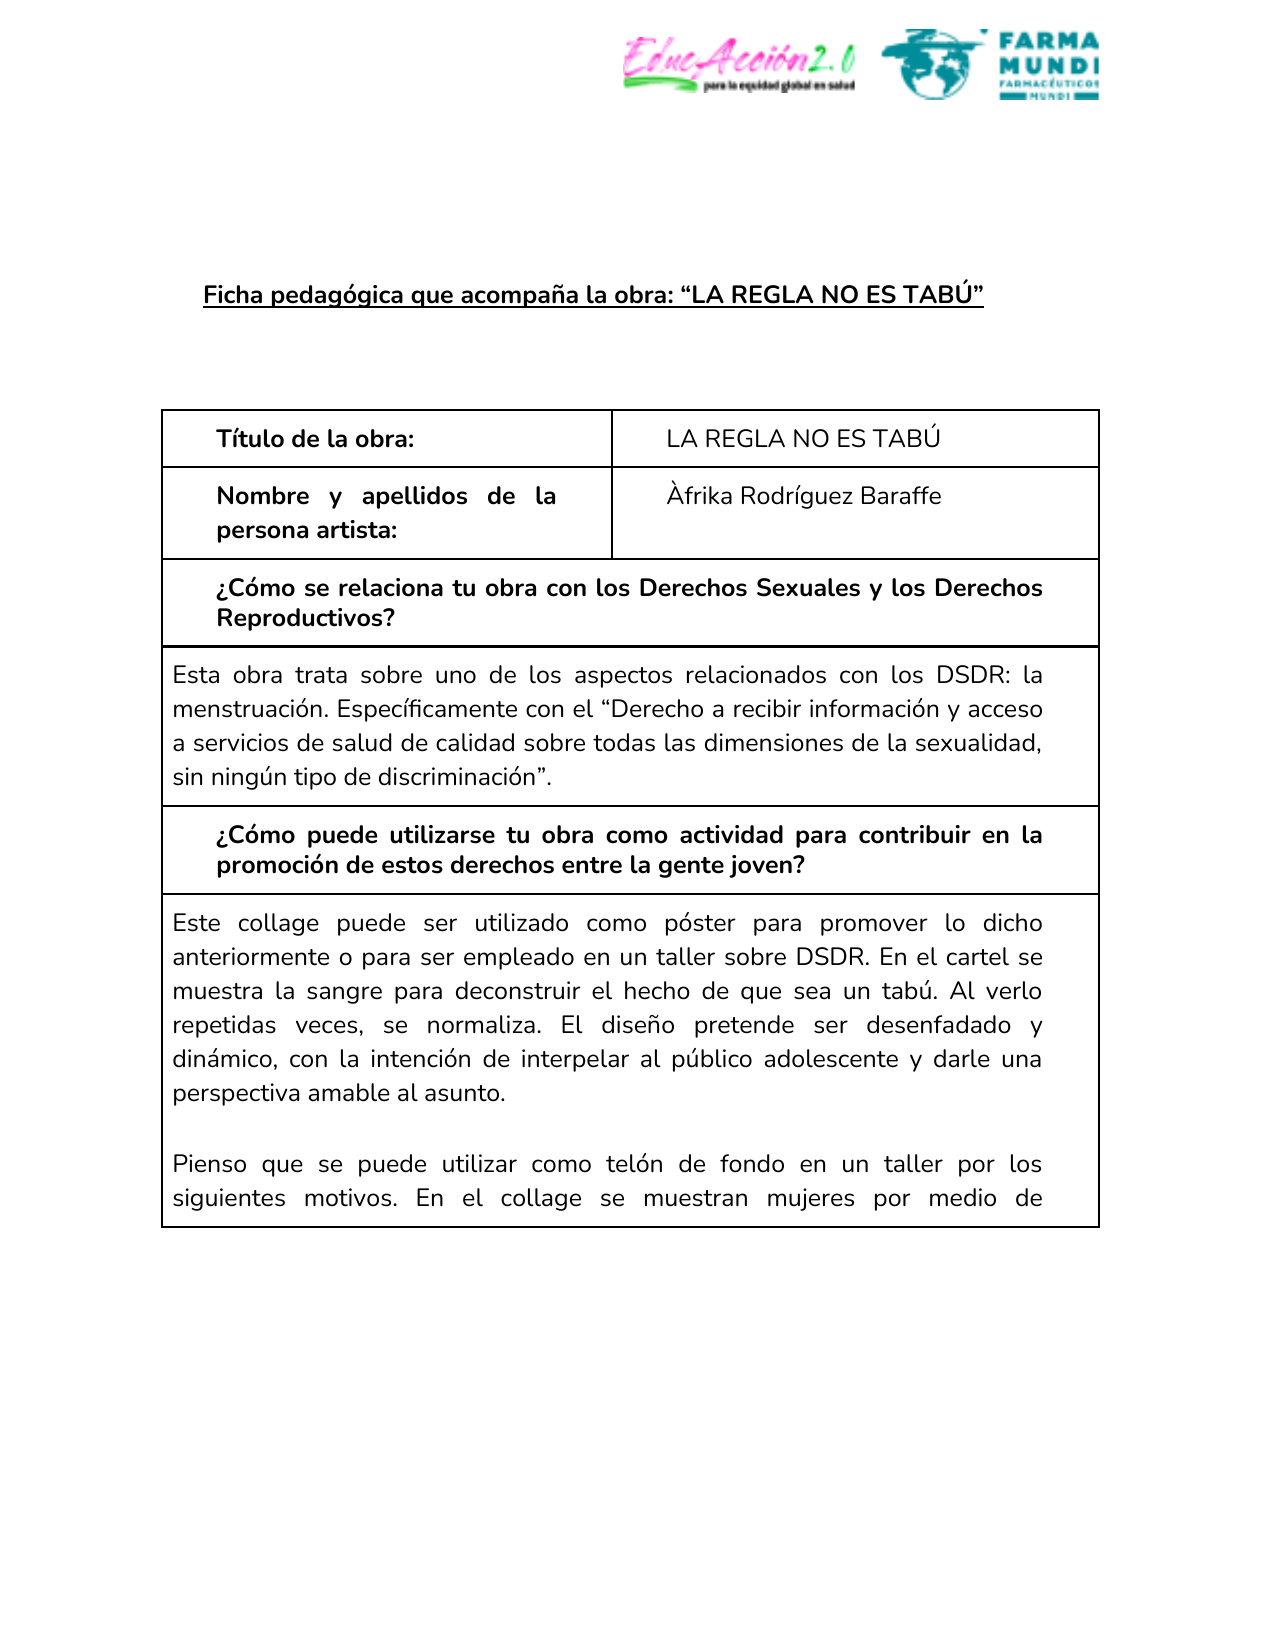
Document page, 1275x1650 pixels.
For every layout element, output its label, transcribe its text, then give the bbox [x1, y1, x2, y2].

table_cell Esta obra trata sobre uno de los aspectos relacionados con los DSDR: la menstruación. Específicamente con el “Derecho a recibir información y acceso a servicios de salud de calidad sobre todas las dimensiones de la sexualidad, sin ningún tipo de discriminación”. [163, 648, 1098, 805]
table_header Título de la obra: [163, 411, 611, 466]
picture [623, 37, 855, 93]
table_cell ¿Cómo se relaciona tu obra con los Derechos Sexuales y los Derechos Reproductivos? [163, 560, 1098, 645]
text Ficha pedagógica que acompaña la obra: “LA REGLA NO ES TABÚ” [161, 278, 1026, 312]
table_cell ¿Cómo puede utilizarse tu obra como actividad para contribuir en la promoción de estos derechos entre la gente joven? [163, 807, 1098, 892]
table_header LA REGLA NO ES TABÚ [613, 411, 1098, 466]
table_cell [163, 895, 1098, 1226]
table_cell Àfrika Rodríguez Baraffe [613, 468, 1098, 558]
table_cell Nombre y apellidos de la persona artista: [163, 468, 611, 558]
picture [881, 29, 1099, 100]
